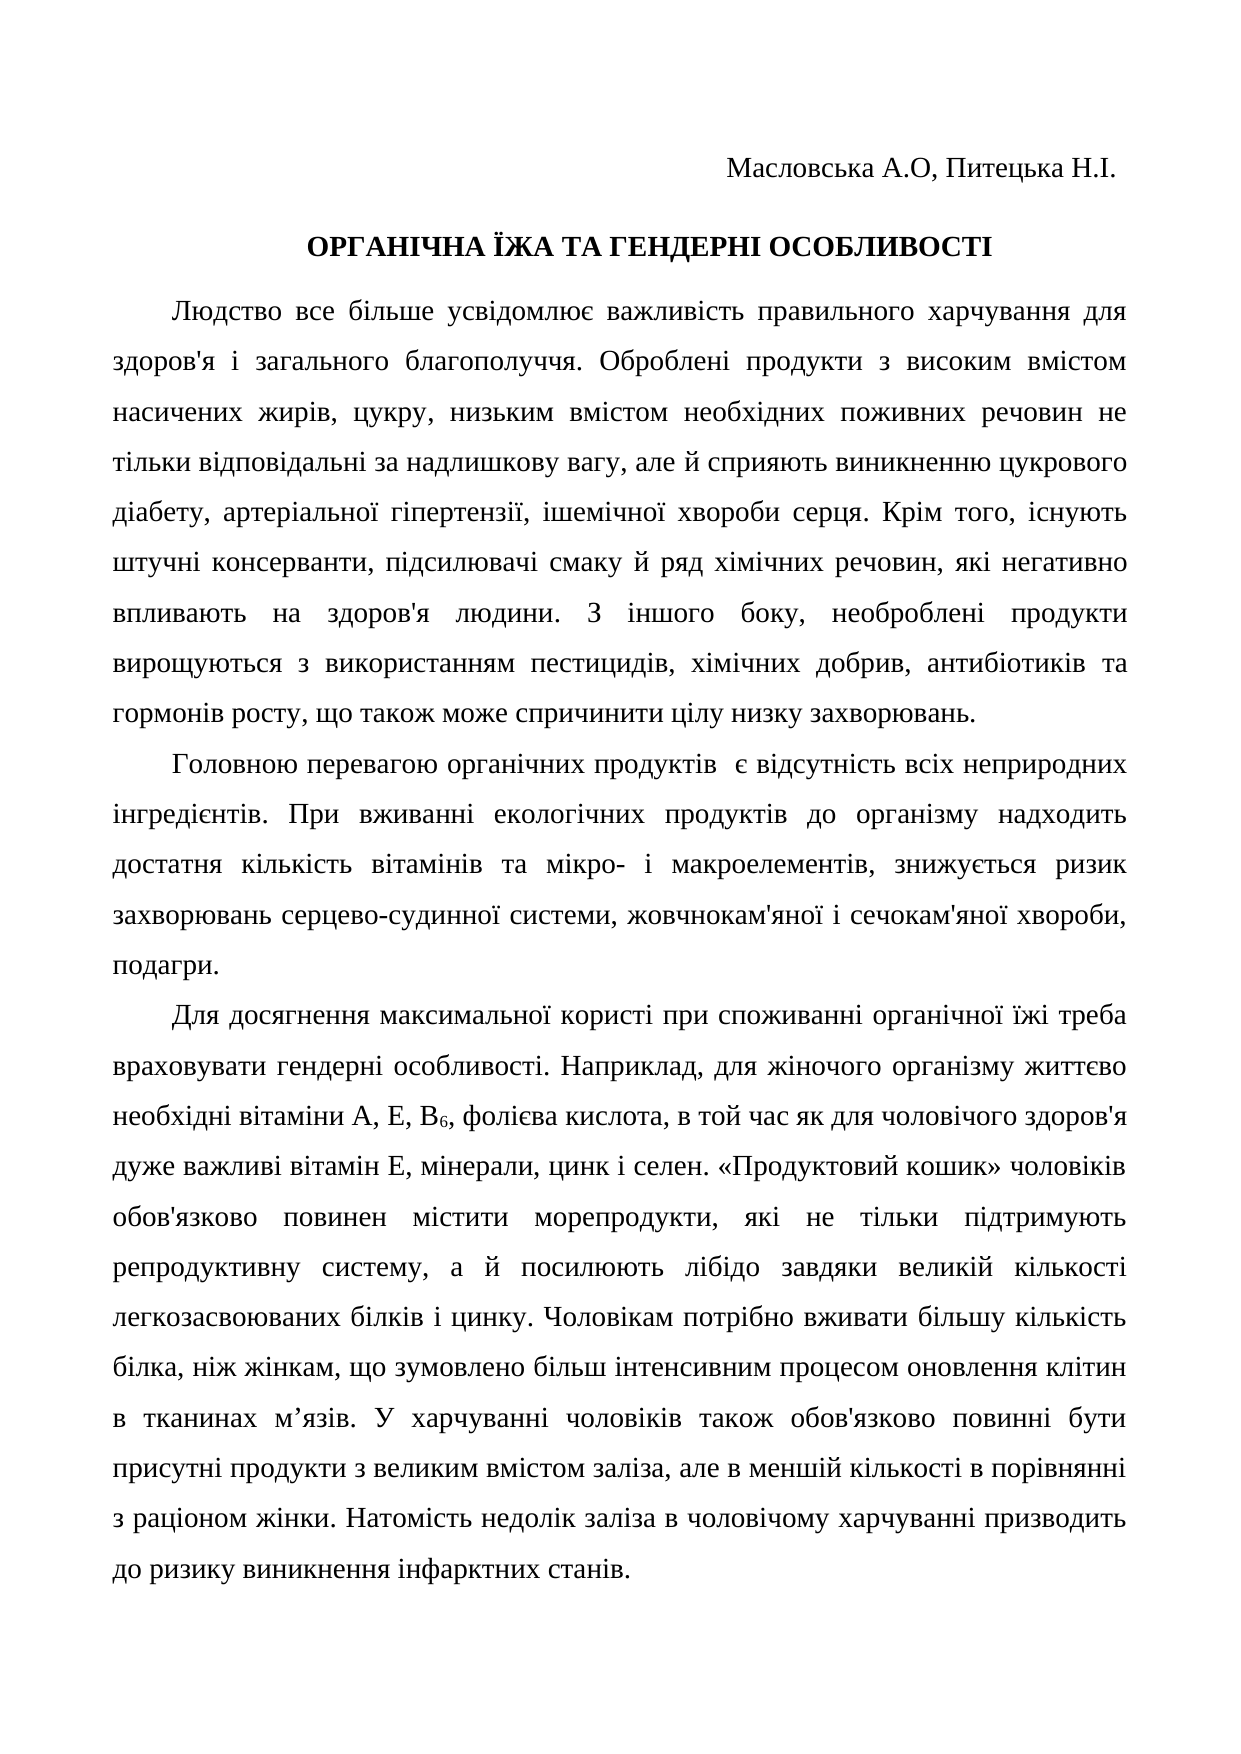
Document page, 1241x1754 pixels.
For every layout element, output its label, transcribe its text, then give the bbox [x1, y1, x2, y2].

text ОРГАНІЧНА ЇЖА ТА ГЕНДЕРНІ ОСОБЛИВОСТІ [112, 229, 1128, 263]
text Для досягнення максимальної користі при споживанні органічної їжі треба враховувати гендерні особливості. Наприклад, для жіночого організму життєво необхідні вітаміни А, Е, В6, фолієва кислота, в той час як для чоловічого здоров'я дуже важливі вітамін Е, мінерали, цинк і селен. «Продуктовий кошик» чоловіків обов'язково повинен містити морепродукти, які не тільки підтримують репродуктивну систему, а й посилюють лібідо завдяки великій кількості легкозасвоюваних білків і цинку. Чоловікам потрібно вживати більшу кількість білка, ніж жінкам, що зумовлено більш інтенсивним процесом оновлення клітин в тканинах м’язів. У харчуванні чоловіків також обов'язково повинні бути присутні продукти з великим вмістом заліза, але в меншій кількості в порівнянні з раціоном жінки. Натомість недолік заліза в чоловічому харчуванні призводить до ризику виникнення інфарктних станів. [112, 997, 1128, 1584]
text Людство все більше усвідомлює важливість правильного харчування для здоров'я і загального благополуччя. Оброблені продукти з високим вмістом насичених жирів, цукру, низьким вмістом необхідних поживних речовин не тільки відповідальні за надлишкову вагу, але й сприяють виникненню цукрового діабету, артеріальної гіпертензії, ішемічної хвороби серця. Крім того, існують штучні консерванти, підсилювачі смаку й ряд хімічних речовин, які негативно впливають на здоров'я людини. З іншого боку, необроблені продукти вирощуються з використанням пестицидів, хімічних добрив, антибіотиків та гормонів росту, що також може спричинити цілу низку захворювань. [112, 293, 1128, 729]
text Головною перевагою органічних продуктів є відсутність всіх неприродних інгредієнтів. При вживанні екологічних продуктів до організму надходить достатня кількість вітамінів та мікро- і макроелементів, знижується ризик захворювань серцево-судинної системи, жовчнокам'яної і сечокам'яної хвороби, подагри. [112, 746, 1128, 981]
text Масловська А.О, Питецька Н.І. [112, 150, 1117, 183]
